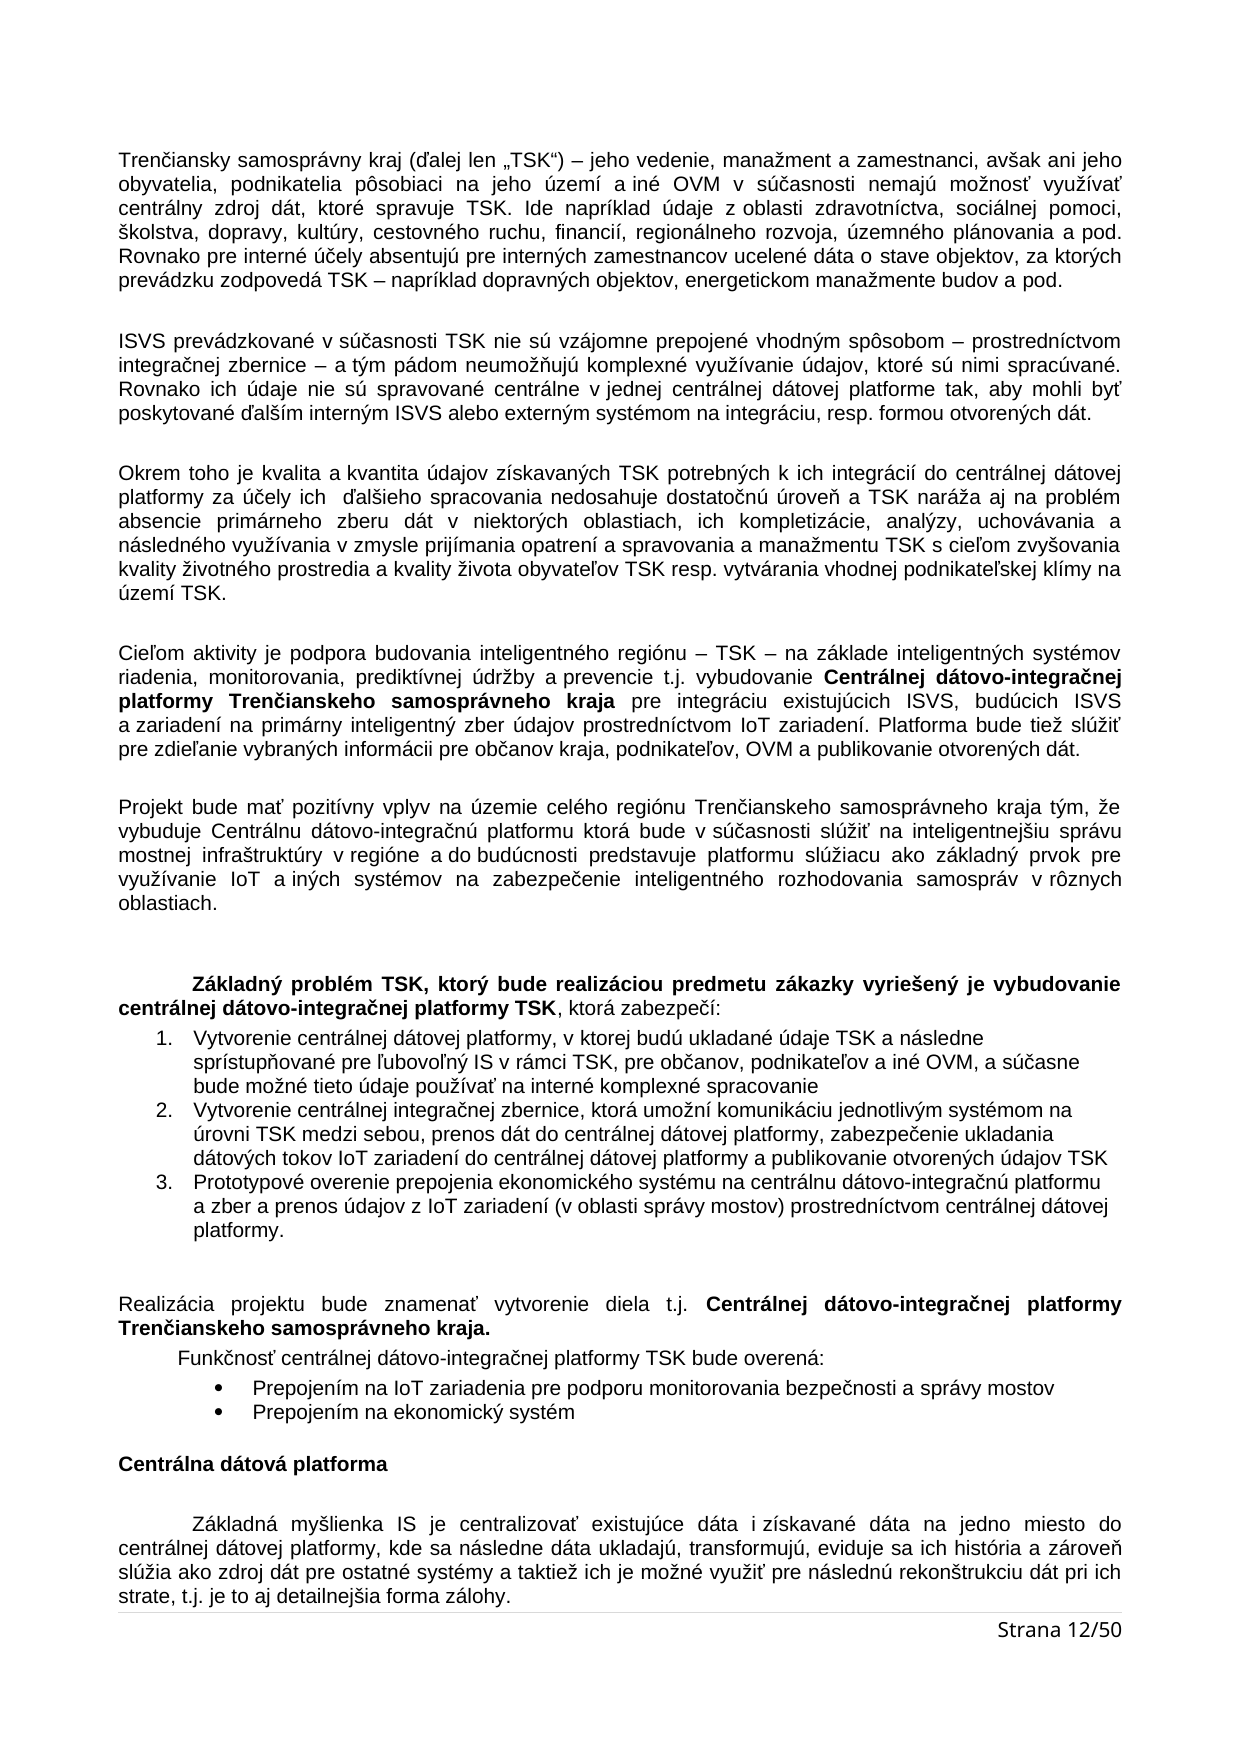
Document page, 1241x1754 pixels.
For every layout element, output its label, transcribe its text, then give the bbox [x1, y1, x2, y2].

list Prototypové overenie prepojenia ekonomického systému na centrálnu dátovo-integračnú platformu a zber a prenos údajov z IoT zariadení (v oblasti správy mostov) prostredníctvom centrálnej dátovej platformy. [156, 1170, 1122, 1242]
list Prepojením na ekonomický systém [215, 1400, 1122, 1424]
text Realizácia projektu bude znamenať vytvorenie diela t.j. Centrálnej dátovo-integračnej platformy Trenčianskeho samosprávneho kraja. [118, 1291, 1122, 1339]
text Základná myšlienka IS je centralizovať existujúce dáta i získavané dáta na jedno miesto do centrálnej dátovej platformy, kde sa následne dáta ukladajú, transformujú, eviduje sa ich história a zároveň slúžia ako zdroj dát pre ostatné systémy a taktiež ich je možné využiť pre následnú rekonštrukciu dát pri ich strate, t.j. je to aj detailnejšia forma zálohy. [118, 1512, 1122, 1608]
text Funkčnosť centrálnej dátovo-integračnej platformy TSK bude overená: [118, 1346, 1122, 1369]
text Cieľom aktivity je podpora budovania inteligentného regiónu – TSK – na základe inteligentných systémov riadenia, monitorovania, prediktívnej údržby a prevencie t.j. vybudovanie Centrálnej dátovo-integračnej platformy Trenčianskeho samosprávneho kraja pre integráciu existujúcich ISVS, budúcich ISVS a zariadení na primárny inteligentný zber údajov prostredníctvom IoT zariadení. Platforma bude tiež slúžiť pre zdieľanie vybraných informácii pre občanov kraja, podnikateľov, OVM a publikovanie otvorených dát. [118, 641, 1122, 761]
text Projekt bude mať pozitívny vplyv na územie celého regiónu Trenčianskeho samosprávneho kraja tým, že vybuduje Centrálnu dátovo-integračnú platformu ktorá bude v súčasnosti slúžiť na inteligentnejšiu správu mostnej infraštruktúry v regióne a do budúcnosti predstavuje platformu slúžiacu ako základný prvok pre využívanie IoT a iných systémov na zabezpečenie inteligentného rozhodovania samospráv v rôznych oblastiach. [118, 795, 1122, 915]
text Okrem toho je kvalita a kvantita údajov získavaných TSK potrebných k ich integrácií do centrálnej dátovej platformy za účely ich ďalšieho spracovania nedosahuje dostatočnú úroveň a TSK naráža aj na problém absencie primárneho zberu dát v niektorých oblastiach, ich kompletizácie, analýzy, uchovávania a následného využívania v zmysle prijímania opatrení a spravovania a manažmentu TSK s cieľom zvyšovania kvality životného prostredia a kvality života obyvateľov TSK resp. vytvárania vhodnej podnikateľskej klímy na území TSK. [118, 461, 1122, 604]
text Základný problém TSK, ktorý bude realizáciou predmetu zákazky vyriešený je vybudovanie centrálnej dátovo-integračnej platformy TSK, ktorá zabezpečí: [118, 972, 1122, 1020]
text Trenčiansky samosprávny kraj (ďalej len „TSK“) – jeho vedenie, manažment a zamestnanci, avšak ani jeho obyvatelia, podnikatelia pôsobiaci na jeho území a iné OVM v súčasnosti nemajú možnosť využívať centrálny zdroj dát, ktoré spravuje TSK. Ide napríklad údaje z oblasti zdravotníctva, sociálnej pomoci, školstva, dopravy, kultúry, cestovného ruchu, financií, regionálneho rozvoja, územného plánovania a pod. Rovnako pre interné účely absentujú pre interných zamestnancov ucelené dáta o stave objektov, za ktorých prevádzku zodpovedá TSK – napríklad dopravných objektov, energetickom manažmente budov a pod. [118, 148, 1122, 292]
text Centrálna dátová platforma [118, 1452, 1122, 1476]
list Vytvorenie centrálnej integračnej zbernice, ktorá umožní komunikáciu jednotlivým systémom na úrovni TSK medzi sebou, prenos dát do centrálnej dátovej platformy, zabezpečenie ukladania dátových tokov IoT zariadení do centrálnej dátovej platformy a publikovanie otvorených údajov TSK [156, 1098, 1122, 1170]
list Vytvorenie centrálnej dátovej platformy, v ktorej budú ukladané údaje TSK a následne sprístupňované pre ľubovoľný IS v rámci TSK, pre občanov, podnikateľov a iné OVM, a súčasne bude možné tieto údaje používať na interné komplexné spracovanie [156, 1026, 1122, 1098]
text ISVS prevádzkované v súčasnosti TSK nie sú vzájomne prepojené vhodným spôsobom – prostredníctvom integračnej zbernice – a tým pádom neumožňujú komplexné využívanie údajov, ktoré sú nimi spracúvané. Rovnako ich údaje nie sú spravované centrálne v jednej centrálnej dátovej platforme tak, aby mohli byť poskytované ďalším interným ISVS alebo externým systémom na integráciu, resp. formou otvorených dát. [118, 328, 1122, 424]
list Prepojením na IoT zariadenia pre podporu monitorovania bezpečnosti a správy mostov [215, 1376, 1122, 1400]
